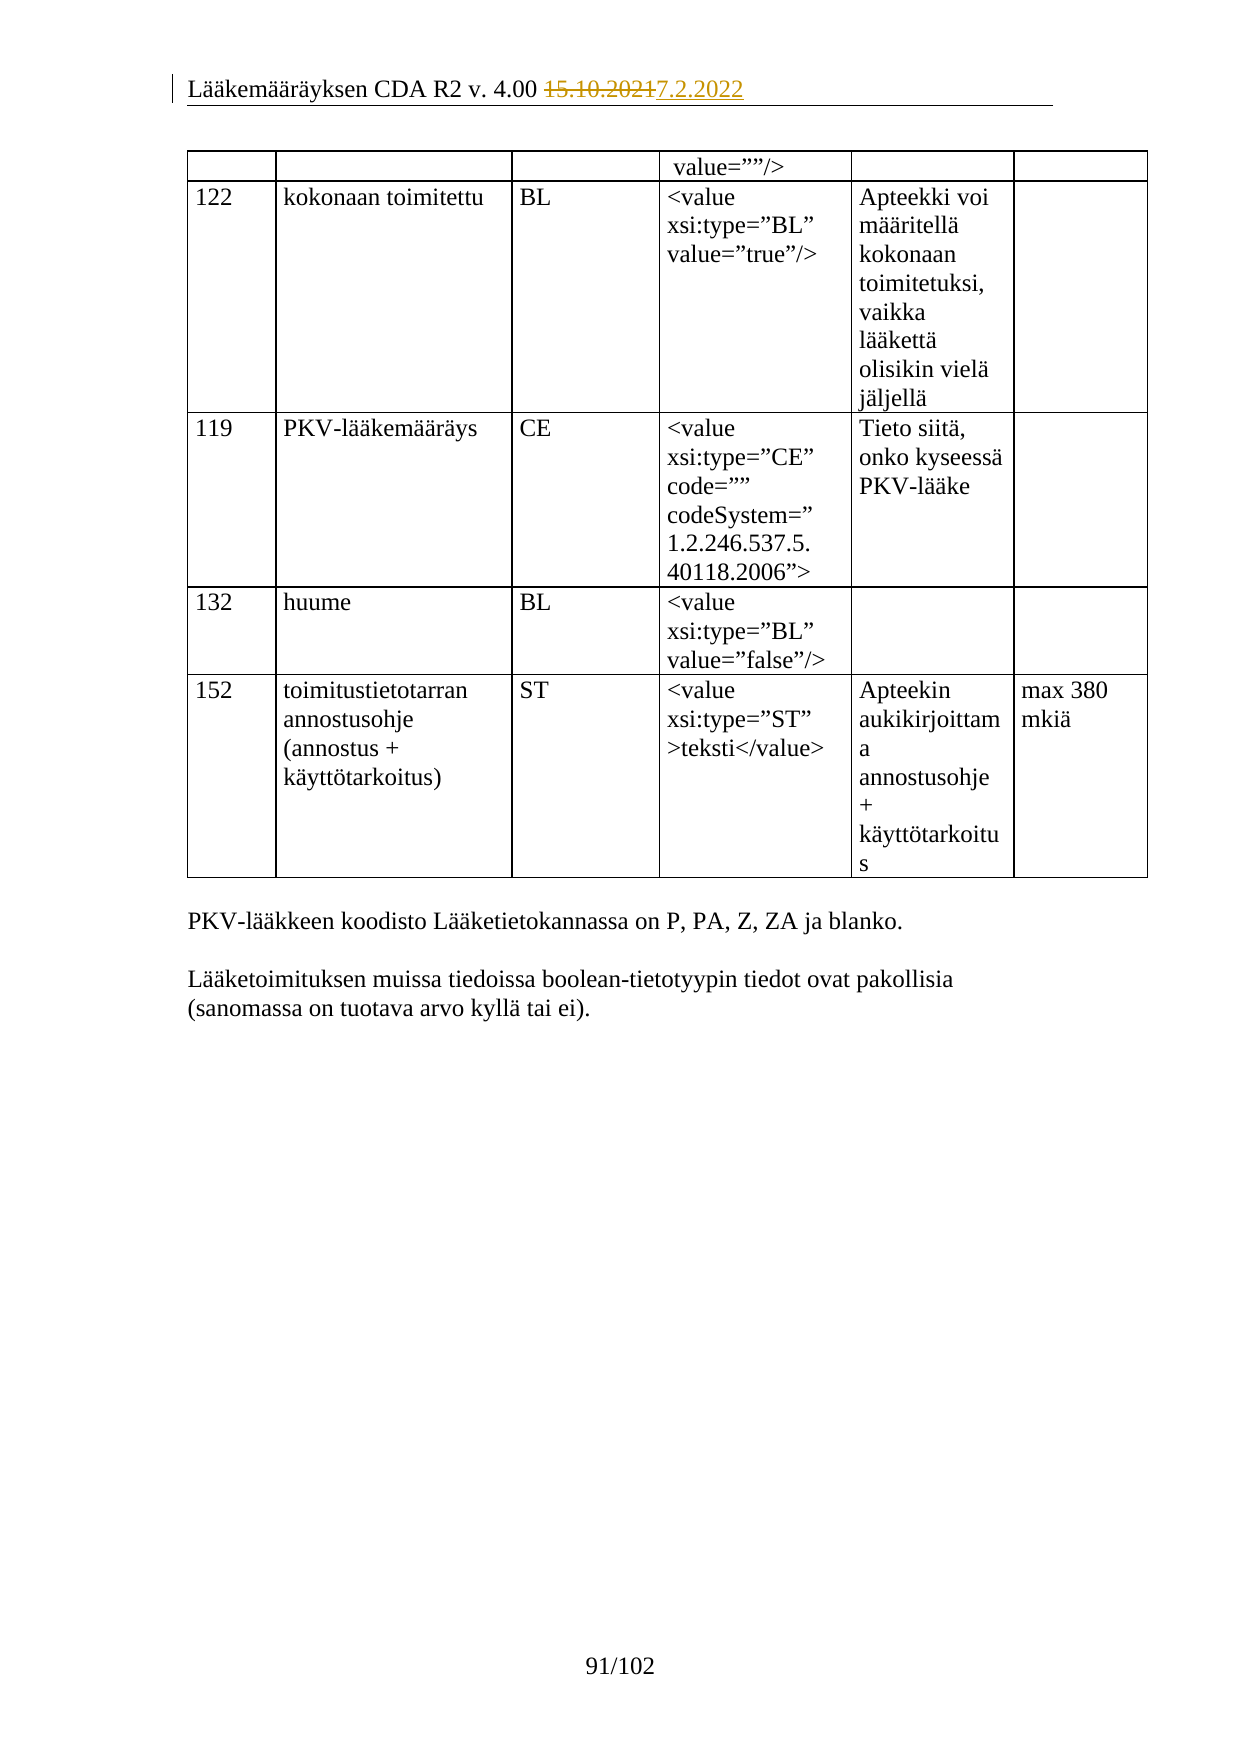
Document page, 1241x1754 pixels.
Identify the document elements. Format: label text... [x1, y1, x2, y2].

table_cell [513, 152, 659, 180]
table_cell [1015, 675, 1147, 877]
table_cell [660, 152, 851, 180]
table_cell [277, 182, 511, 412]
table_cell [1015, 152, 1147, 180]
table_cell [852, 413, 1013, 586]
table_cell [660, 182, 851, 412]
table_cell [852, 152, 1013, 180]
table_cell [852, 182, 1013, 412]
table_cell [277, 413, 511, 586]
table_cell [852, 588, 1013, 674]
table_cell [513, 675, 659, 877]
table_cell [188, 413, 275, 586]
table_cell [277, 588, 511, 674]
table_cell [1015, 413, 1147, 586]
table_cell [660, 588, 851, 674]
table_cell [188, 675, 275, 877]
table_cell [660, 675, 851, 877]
text Lääketoimituksen muissa tiedoissa boolean-tietotyypin tiedot ovat pakollisia (sanomassa on tuotava arvo kyllä tai ei). [187, 964, 1053, 1021]
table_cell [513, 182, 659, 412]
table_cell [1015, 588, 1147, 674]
text PKV-lääkkeen koodisto Lääketietokannassa on P, PA, Z, ZA ja blanko. [187, 906, 1053, 935]
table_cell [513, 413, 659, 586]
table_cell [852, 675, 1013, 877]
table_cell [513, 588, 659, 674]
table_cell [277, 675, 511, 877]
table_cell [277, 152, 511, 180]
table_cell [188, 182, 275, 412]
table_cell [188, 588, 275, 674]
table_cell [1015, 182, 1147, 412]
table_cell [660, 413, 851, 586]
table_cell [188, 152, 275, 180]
